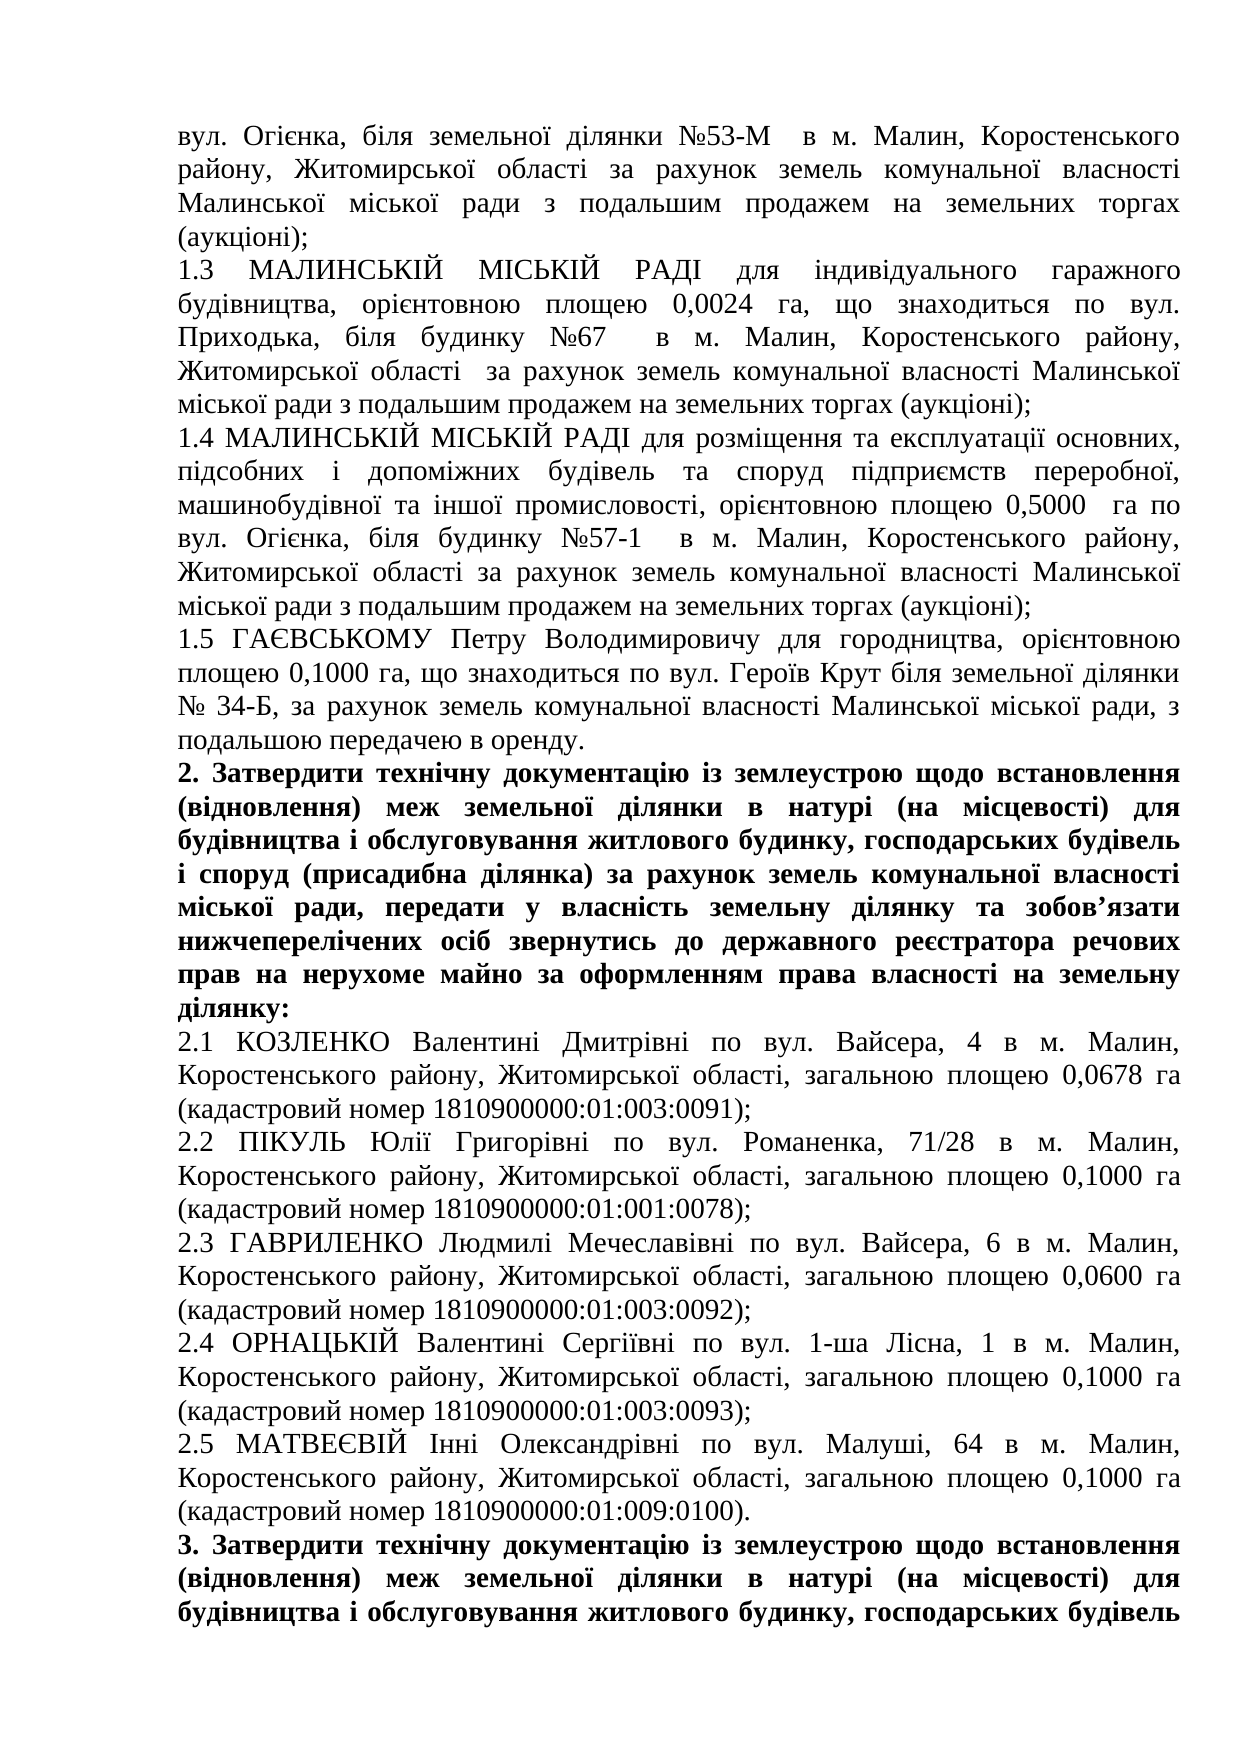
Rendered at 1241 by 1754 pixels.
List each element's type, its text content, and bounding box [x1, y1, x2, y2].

text 2. Затвердити технічну документацію із землеустрою щодо встановлення (відновлення) меж земельної ділянки в натурі (на місцевості) для будівництва і обслуговування житлового будинку, господарських будівель і споруд (присадибна ділянка) за рахунок земель комунальної власності міської ради, передати у власність земельну ділянку та зобов’язати нижчеперелічених осіб звернутись до державного реєстратора речових прав на нерухоме майно за оформленням права власності на земельну ділянку: [177, 755, 1181, 1024]
text 1.3 МАЛИНСЬКІЙ МІСЬКІЙ РАДІ для індивідуального гаражного будівництва, орієнтовною площею 0,0024 га, що знаходиться по вул. Приходька, біля будинку №67 в м. Малин, Коростенського району, Житомирської області за рахунок земель комунальної власності Малинської міської ради з подальшим продажем на земельних торгах (аукціоні); [177, 252, 1181, 420]
text 1.4 МАЛИНСЬКІЙ МІСЬКІЙ РАДІ для розміщення та експлуатації основних, підсобних і допоміжних будівель та споруд підприємств переробної, машинобудівної та іншої промисловості, орієнтовною площею 0,5000 га по вул. Огієнка, біля будинку №57-1 в м. Малин, Коростенського району, Житомирської області за рахунок земель комунальної власності Малинської міської ради з подальшим продажем на земельних торгах (аукціоні); [177, 420, 1181, 621]
text 1.5 ГАЄВСЬКОМУ Петру Володимировичу для городництва, орієнтовною площею 0,1000 га, що знаходиться по вул. Героїв Крут біля земельної ділянки № 34-Б, за рахунок земель комунальної власності Малинської міської ради, з подальшою передачею в оренду. [177, 621, 1181, 755]
text 2.3 ГАВРИЛЕНКО Людмилі Мечеславівні по вул. Вайсера, 6 в м. Малин, Коростенського району, Житомирської області, загальною площею 0,0600 га (кадастровий номер 1810900000:01:003:0092); [177, 1225, 1181, 1326]
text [177, 118, 1181, 252]
text 2.5 МАТВЕЄВІЙ Інні Олександрівні по вул. Малуші, 64 в м. Малин, Коростенського району, Житомирської області, загальною площею 0,1000 га (кадастровий номер 1810900000:01:009:0100). [177, 1426, 1181, 1527]
text 2.1 КОЗЛЕНКО Валентині Дмитрівні по вул. Вайсера, 4 в м. Малин, Коростенського району, Житомирської області, загальною площею 0,0678 га (кадастровий номер 1810900000:01:003:0091); [177, 1024, 1181, 1124]
text 2.2 ПІКУЛЬ Юлії Григорівні по вул. Романенка, 71/28 в м. Малин, Коростенського району, Житомирської області, загальною площею 0,1000 га (кадастровий номер 1810900000:01:001:0078); [177, 1124, 1181, 1225]
text 2.4 ОРНАЦЬКІЙ Валентині Сергіївні по вул. 1-ша Лісна, 1 в м. Малин, Коростенського району, Житомирської області, загальною площею 0,1000 га (кадастровий номер 1810900000:01:003:0093); [177, 1326, 1181, 1426]
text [177, 1527, 1181, 1627]
